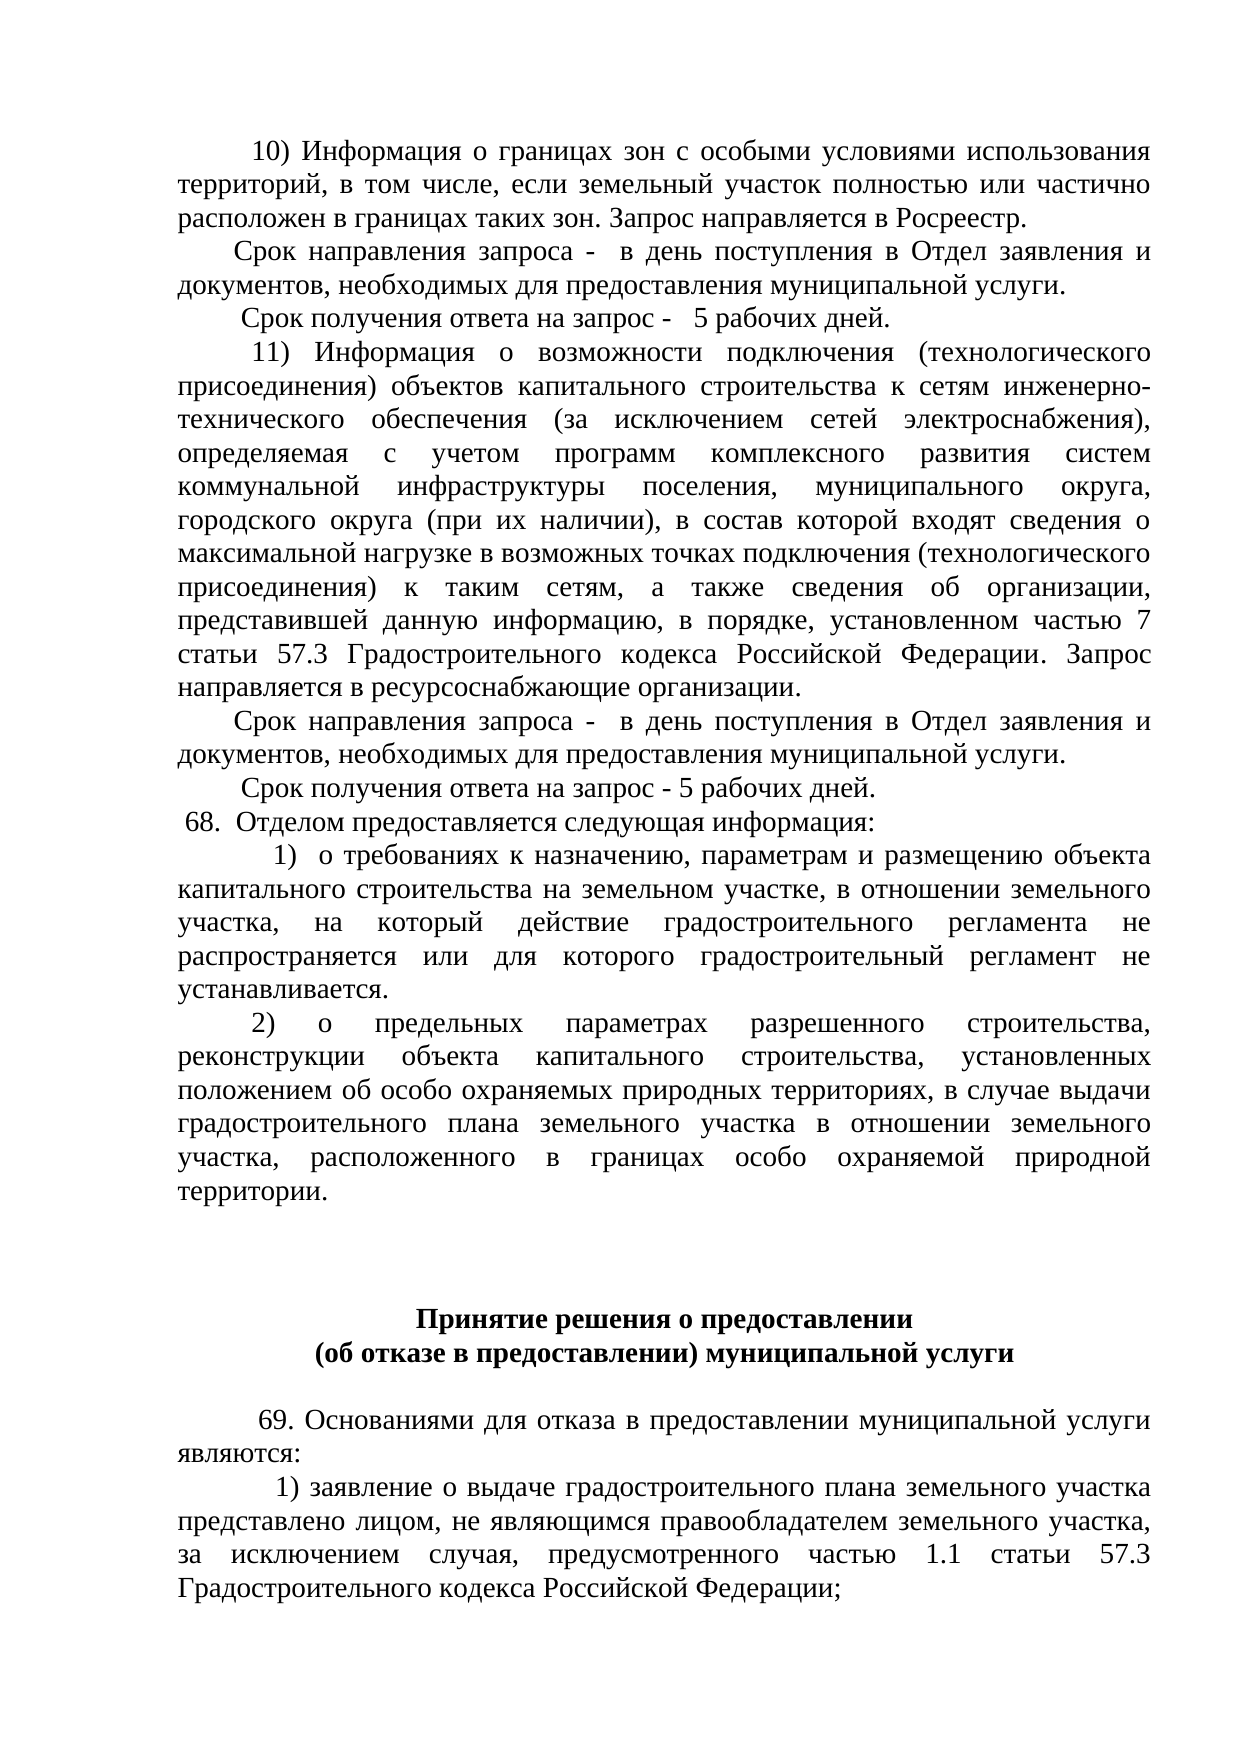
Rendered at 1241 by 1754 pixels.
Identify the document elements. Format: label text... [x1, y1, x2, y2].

title (об отказе в предоставлении) муниципальной услуги [177, 1335, 1152, 1368]
text 69. Основаниями для отказа в предоставлении муниципальной услуги являются: [177, 1402, 1152, 1469]
text 10) Информация о границах зон с особыми условиями использования территорий, в том числе, если земельный участок полностью или частично расположен в границах таких зон. Запрос направляется в Росреестр. [177, 133, 1152, 233]
text 11) Информация о возможности подключения (технологического присоединения) объектов капитального строительства к сетям инженерно-технического обеспечения (за исключением сетей электроснабжения), определяемая с учетом программ комплексного развития систем коммунальной инфраструктуры поселения, муниципального округа, городского округа (при их наличии), в состав которой входят сведения о максимальной нагрузке в возможных точках подключения (технологического присоединения) к таким сетям, а также сведения об организации, представившей данную информацию, в порядке, установленном частью 7 статьи 57.3 Градостроительного кодекса Российской Федерации. Запрос направляется в ресурсоснабжающие организации. [177, 334, 1152, 703]
text Срок направления запроса - в день поступления в Отдел заявления и документов, необходимых для предоставления муниципальной услуги. [177, 233, 1152, 301]
title Принятие решения о предоставлении [177, 1301, 1152, 1335]
text Срок направления запроса - в день поступления в Отдел заявления и документов, необходимых для предоставления муниципальной услуги. [177, 703, 1152, 770]
text Срок получения ответа на запрос - 5 рабочих дней. [177, 301, 1152, 334]
text 1) заявление о выдаче градостроительного плана земельного участка представлено лицом, не являющимся правообладателем земельного участка, за исключением случая, предусмотренного частью 1.1 статьи 57.3 Градостроительного кодекса Российской Федерации; [177, 1469, 1152, 1603]
text 2) о предельных параметрах разрешенного строительства, реконструкции объекта капитального строительства, установленных положением об особо охраняемых природных территориях, в случае выдачи градостроительного плана земельного участка в отношении земельного участка, расположенного в границах особо охраняемой природной территории. [177, 1005, 1152, 1206]
text Срок получения ответа на запрос - 5 рабочих дней. [177, 770, 1152, 804]
text 68. Отделом предоставляется следующая информация: [177, 804, 1152, 837]
text 1) о требованиях к назначению, параметрам и размещению объекта капитального строительства на земельном участке, в отношении земельного участка, на который действие градостроительного регламента не распространяется или для которого градостроительный регламент не устанавливается. [177, 837, 1152, 1005]
